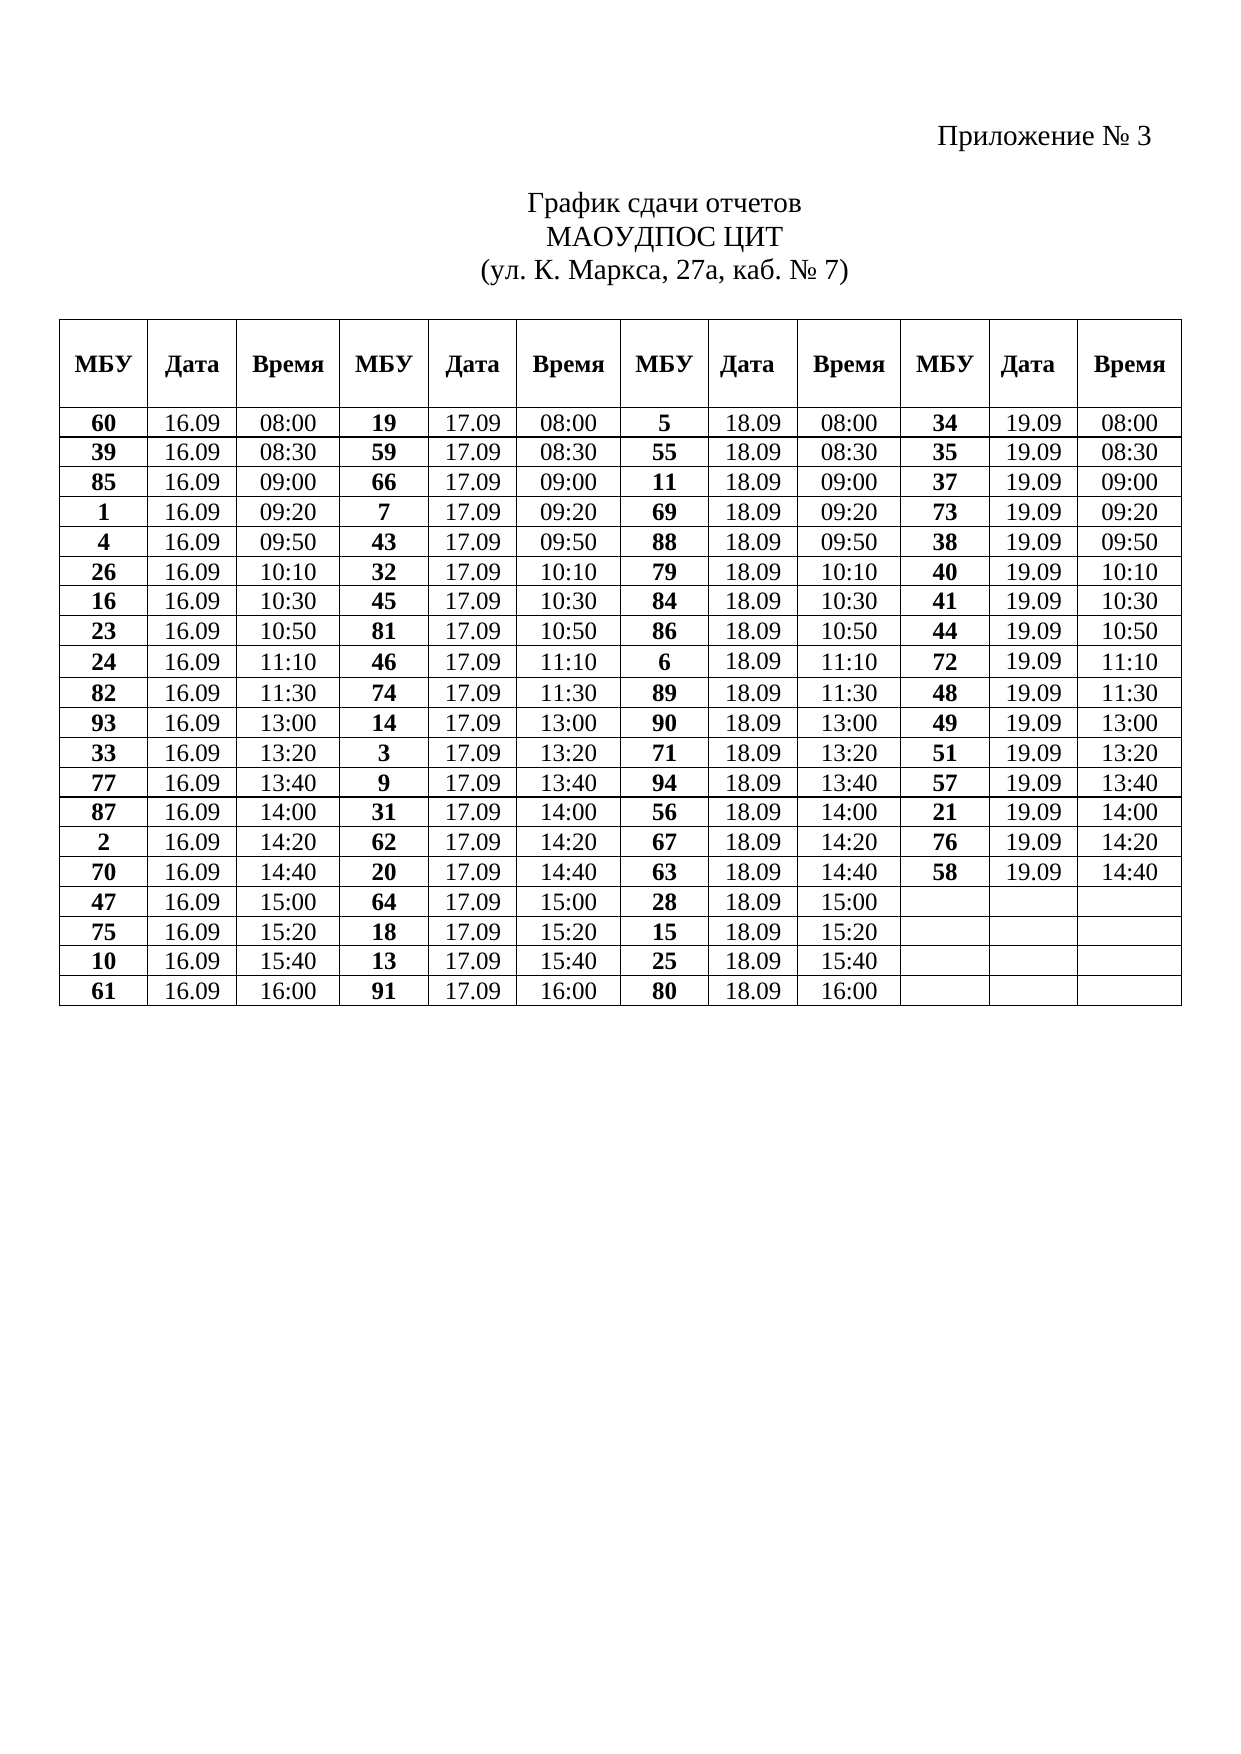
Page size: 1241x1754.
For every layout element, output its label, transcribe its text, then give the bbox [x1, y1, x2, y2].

table_cell 82 [60, 678, 147, 707]
table_cell 10:50 [517, 616, 620, 645]
table_cell 17.09 [429, 408, 516, 436]
table_cell 10 [60, 946, 147, 975]
table_cell [901, 917, 989, 945]
table_cell [1078, 887, 1181, 916]
table_cell 14:20 [237, 827, 339, 856]
table_cell 11:10 [237, 646, 339, 677]
table_cell 10:50 [237, 616, 339, 645]
table_header Дата [429, 320, 516, 407]
table_cell 18 [340, 917, 428, 945]
table_cell 16.09 [148, 976, 236, 1005]
table_cell 14 [340, 708, 428, 737]
table_cell [901, 946, 989, 975]
table_cell 19 [340, 408, 428, 436]
table_cell 61 [60, 976, 147, 1005]
table_cell 16.09 [148, 917, 236, 945]
table_cell 18.09 [709, 887, 797, 916]
table_cell 08:00 [237, 408, 339, 436]
table_cell 15:00 [517, 887, 620, 916]
table_header МБУ [901, 320, 989, 407]
table_cell 16.09 [148, 708, 236, 737]
table_cell 18.09 [709, 527, 797, 556]
table_cell 13:00 [1078, 708, 1181, 737]
table_cell 08:00 [517, 408, 620, 436]
table_cell 17.09 [429, 827, 516, 856]
table_cell [901, 887, 989, 916]
table_cell 58 [901, 857, 989, 886]
table_cell 17.09 [429, 738, 516, 767]
text (ул. К. Маркса, 27а, каб. № 7) [177, 252, 1152, 286]
table_cell 2 [60, 827, 147, 856]
table_cell 19.09 [990, 438, 1077, 466]
table_cell 88 [621, 527, 708, 556]
table_cell 09:20 [1078, 497, 1181, 526]
table_cell 17.09 [429, 438, 516, 466]
table_cell 17.09 [429, 678, 516, 707]
table_cell 13:20 [517, 738, 620, 767]
table_cell 35 [901, 438, 989, 466]
table_cell 11:30 [517, 678, 620, 707]
table_cell 13:00 [798, 708, 900, 737]
table_cell 16:00 [798, 976, 900, 1005]
table_cell 15:00 [237, 887, 339, 916]
table_cell 16.09 [148, 586, 236, 615]
table_header МБУ [621, 320, 708, 407]
table_cell 11 [621, 467, 708, 496]
table_cell 16.09 [148, 467, 236, 496]
table_cell 72 [901, 646, 989, 677]
table_cell 17.09 [429, 616, 516, 645]
table_cell 08:00 [1078, 408, 1181, 436]
table_cell 17.09 [429, 586, 516, 615]
table_cell 15:00 [798, 887, 900, 916]
table_cell 18.09 [709, 738, 797, 767]
table_cell 10:50 [798, 616, 900, 645]
table_cell 18.09 [709, 708, 797, 737]
table_cell 19.09 [990, 408, 1077, 436]
table_cell 16.09 [148, 827, 236, 856]
table_cell [1078, 976, 1181, 1005]
table_cell 56 [621, 798, 708, 826]
table_cell 11:10 [798, 646, 900, 677]
table_cell 13:40 [517, 768, 620, 796]
table_cell 79 [621, 557, 708, 585]
table_cell 19.09 [990, 708, 1077, 737]
table_cell 16.09 [148, 887, 236, 916]
table_cell 16.09 [148, 678, 236, 707]
table_cell 16 [60, 586, 147, 615]
table_cell 14:00 [517, 798, 620, 826]
table_cell 17.09 [429, 857, 516, 886]
table_cell 38 [901, 527, 989, 556]
table_cell 19.09 [990, 497, 1077, 526]
table_cell 21 [901, 798, 989, 826]
table_cell 19.09 [990, 857, 1077, 886]
table_cell 18.09 [709, 586, 797, 615]
table_cell 66 [340, 467, 428, 496]
table_header Дата [148, 320, 236, 407]
table_cell 19.09 [990, 527, 1077, 556]
table_cell 16.09 [148, 646, 236, 677]
table_cell 08:30 [798, 438, 900, 466]
table_cell 18.09 [709, 827, 797, 856]
table_cell 77 [60, 768, 147, 796]
table_cell 19.09 [990, 557, 1077, 585]
table_cell 80 [621, 976, 708, 1005]
table_cell 19.09 [990, 616, 1077, 645]
table_cell 17.09 [429, 946, 516, 975]
table_cell 9 [340, 768, 428, 796]
table_cell 15:40 [798, 946, 900, 975]
table_cell 33 [60, 738, 147, 767]
table_cell 73 [901, 497, 989, 526]
table_cell 44 [901, 616, 989, 645]
table_cell 18.09 [709, 557, 797, 585]
table_cell 16.09 [148, 408, 236, 436]
table_cell 18.09 [709, 646, 797, 677]
table_cell 18.09 [709, 798, 797, 826]
table_cell 15:40 [517, 946, 620, 975]
table_cell 17.09 [429, 976, 516, 1005]
table_cell [901, 976, 989, 1005]
table_cell 16.09 [148, 557, 236, 585]
table_cell 16.09 [148, 527, 236, 556]
table_cell 16.09 [148, 857, 236, 886]
table_cell 08:30 [517, 438, 620, 466]
table_cell 09:50 [517, 527, 620, 556]
table_cell 17.09 [429, 887, 516, 916]
table_header Дата [709, 320, 797, 407]
table_cell 13:20 [1078, 738, 1181, 767]
table_cell 81 [340, 616, 428, 645]
table_cell 10:10 [237, 557, 339, 585]
table_cell 57 [901, 768, 989, 796]
table_cell 09:20 [237, 497, 339, 526]
table_cell 19.09 [990, 467, 1077, 496]
table_cell 10:50 [1078, 616, 1181, 645]
table_cell 1 [60, 497, 147, 526]
table_cell 39 [60, 438, 147, 466]
table_cell 10:30 [798, 586, 900, 615]
table_cell 11:30 [237, 678, 339, 707]
table_cell 17.09 [429, 557, 516, 585]
table_cell 93 [60, 708, 147, 737]
table_cell 16.09 [148, 438, 236, 466]
table_cell 14:40 [1078, 857, 1181, 886]
table_cell 6 [621, 646, 708, 677]
table_cell 16:00 [237, 976, 339, 1005]
table_cell 25 [621, 946, 708, 975]
table_cell 55 [621, 438, 708, 466]
table_cell 13:00 [517, 708, 620, 737]
table_cell 17.09 [429, 527, 516, 556]
table_cell 90 [621, 708, 708, 737]
table_header Время [1078, 320, 1181, 407]
table_header Время [237, 320, 339, 407]
table_cell 16.09 [148, 946, 236, 975]
table_cell 18.09 [709, 917, 797, 945]
table_cell 40 [901, 557, 989, 585]
table_cell 19.09 [990, 678, 1077, 707]
table_cell 09:00 [1078, 467, 1181, 496]
table_cell 19.09 [990, 798, 1077, 826]
table_cell 08:30 [1078, 438, 1181, 466]
table_cell 23 [60, 616, 147, 645]
table_cell 31 [340, 798, 428, 826]
table_cell 13:20 [798, 738, 900, 767]
table_cell [990, 976, 1077, 1005]
table_cell 13:40 [798, 768, 900, 796]
subtitle Приложение № 3 [177, 118, 1152, 152]
table_cell 16.09 [148, 616, 236, 645]
table_cell 09:50 [237, 527, 339, 556]
table_cell 4 [60, 527, 147, 556]
table_cell 14:00 [798, 798, 900, 826]
table_cell 08:00 [798, 408, 900, 436]
table_cell 75 [60, 917, 147, 945]
table_cell 13:40 [1078, 768, 1181, 796]
table_cell 17.09 [429, 467, 516, 496]
table_cell 18.09 [709, 946, 797, 975]
table_cell 17.09 [429, 768, 516, 796]
table_cell 14:20 [517, 827, 620, 856]
table_cell 46 [340, 646, 428, 677]
table_cell 19.09 [990, 646, 1077, 677]
table_cell 11:10 [1078, 646, 1181, 677]
table_cell 89 [621, 678, 708, 707]
table_cell 37 [901, 467, 989, 496]
table_cell 10:30 [237, 586, 339, 615]
table_cell 91 [340, 976, 428, 1005]
table_cell 7 [340, 497, 428, 526]
table_cell 71 [621, 738, 708, 767]
table_cell [990, 917, 1077, 945]
table_cell 87 [60, 798, 147, 826]
table_cell 08:30 [237, 438, 339, 466]
table_cell 28 [621, 887, 708, 916]
table_cell 13:00 [237, 708, 339, 737]
table_cell 62 [340, 827, 428, 856]
table_cell 48 [901, 678, 989, 707]
table_cell 49 [901, 708, 989, 737]
table_cell 18.09 [709, 768, 797, 796]
table_cell 09:50 [1078, 527, 1181, 556]
table_header Время [517, 320, 620, 407]
table_cell 09:50 [798, 527, 900, 556]
table_cell 14:20 [798, 827, 900, 856]
table_cell 09:20 [517, 497, 620, 526]
table_cell 5 [621, 408, 708, 436]
table_cell 09:00 [798, 467, 900, 496]
table_cell 18.09 [709, 857, 797, 886]
table_cell 51 [901, 738, 989, 767]
table_cell 14:40 [517, 857, 620, 886]
table_cell 17.09 [429, 917, 516, 945]
table_cell 18.09 [709, 497, 797, 526]
table_cell 11:30 [798, 678, 900, 707]
table_cell 69 [621, 497, 708, 526]
table_cell 14:40 [798, 857, 900, 886]
table_cell 16.09 [148, 768, 236, 796]
table_cell 17.09 [429, 798, 516, 826]
table_cell 17.09 [429, 497, 516, 526]
table_cell 15 [621, 917, 708, 945]
table_cell 85 [60, 467, 147, 496]
table_cell 18.09 [709, 467, 797, 496]
table_cell 63 [621, 857, 708, 886]
table_cell 76 [901, 827, 989, 856]
table_cell 17.09 [429, 708, 516, 737]
table_cell 94 [621, 768, 708, 796]
table_header Время [798, 320, 900, 407]
table_cell 13 [340, 946, 428, 975]
table_cell 18.09 [709, 438, 797, 466]
table_cell 59 [340, 438, 428, 466]
table_cell 3 [340, 738, 428, 767]
table_cell 15:40 [237, 946, 339, 975]
text МАОУДПОС ЦИТ [177, 219, 1152, 252]
table_cell 45 [340, 586, 428, 615]
table_cell 15:20 [798, 917, 900, 945]
table_cell 20 [340, 857, 428, 886]
table_header Дата [990, 320, 1077, 407]
table_cell 14:00 [1078, 798, 1181, 826]
table_cell 32 [340, 557, 428, 585]
table_cell 64 [340, 887, 428, 916]
table_cell [1078, 917, 1181, 945]
table_cell 14:00 [237, 798, 339, 826]
table_cell 16.09 [148, 497, 236, 526]
table_cell 15:20 [517, 917, 620, 945]
table_cell 13:20 [237, 738, 339, 767]
table_cell 11:10 [517, 646, 620, 677]
table_cell 09:00 [237, 467, 339, 496]
table_cell 47 [60, 887, 147, 916]
table_cell [990, 946, 1077, 975]
table_cell 10:10 [798, 557, 900, 585]
table_cell 18.09 [709, 408, 797, 436]
table_cell 09:00 [517, 467, 620, 496]
table_cell 84 [621, 586, 708, 615]
table_cell 74 [340, 678, 428, 707]
table_cell 11:30 [1078, 678, 1181, 707]
table_cell 16.09 [148, 798, 236, 826]
table_cell 43 [340, 527, 428, 556]
table_cell 10:10 [1078, 557, 1181, 585]
table_cell 13:40 [237, 768, 339, 796]
table_cell 86 [621, 616, 708, 645]
table_header МБУ [60, 320, 147, 407]
table_cell 16.09 [148, 738, 236, 767]
table_cell 18.09 [709, 976, 797, 1005]
table_cell 18.09 [709, 616, 797, 645]
table_cell 17.09 [429, 646, 516, 677]
table_cell 19.09 [990, 768, 1077, 796]
table_cell [990, 887, 1077, 916]
table_cell 67 [621, 827, 708, 856]
table_cell 15:20 [237, 917, 339, 945]
text График сдачи отчетов [177, 185, 1152, 219]
table_cell 60 [60, 408, 147, 436]
table_cell [1078, 946, 1181, 975]
table_header МБУ [340, 320, 428, 407]
table_cell 09:20 [798, 497, 900, 526]
table_cell 10:30 [517, 586, 620, 615]
table_cell 14:40 [237, 857, 339, 886]
table_cell 19.09 [990, 827, 1077, 856]
table_cell 26 [60, 557, 147, 585]
table_cell 18.09 [709, 678, 797, 707]
table_cell 14:20 [1078, 827, 1181, 856]
table_cell 16:00 [517, 976, 620, 1005]
table_cell 70 [60, 857, 147, 886]
table_cell 34 [901, 408, 989, 436]
table_cell 19.09 [990, 738, 1077, 767]
table_cell 24 [60, 646, 147, 677]
table_cell 10:30 [1078, 586, 1181, 615]
table_cell 19.09 [990, 586, 1077, 615]
table_cell 41 [901, 586, 989, 615]
table_cell 10:10 [517, 557, 620, 585]
